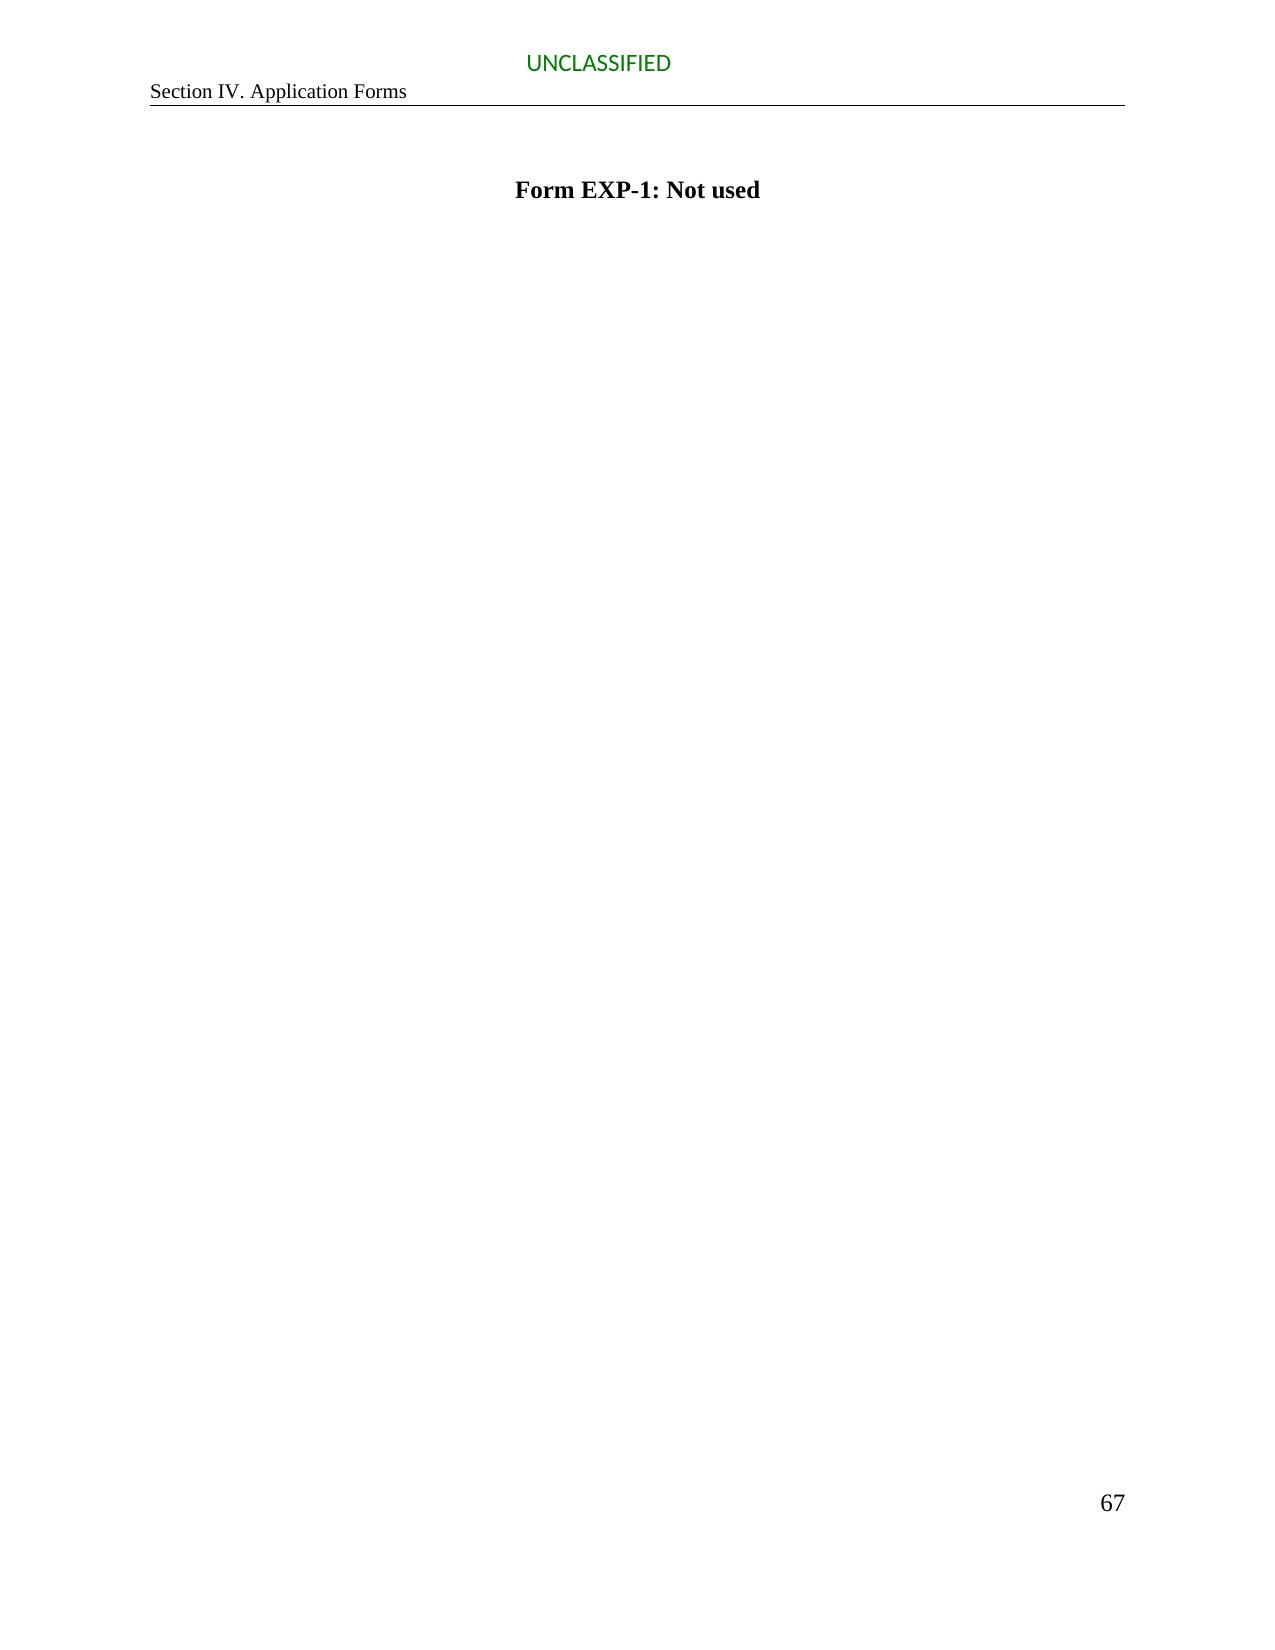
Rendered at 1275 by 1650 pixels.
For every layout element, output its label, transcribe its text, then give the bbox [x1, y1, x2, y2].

text Form EXP-1: Not used [150, 175, 1125, 204]
